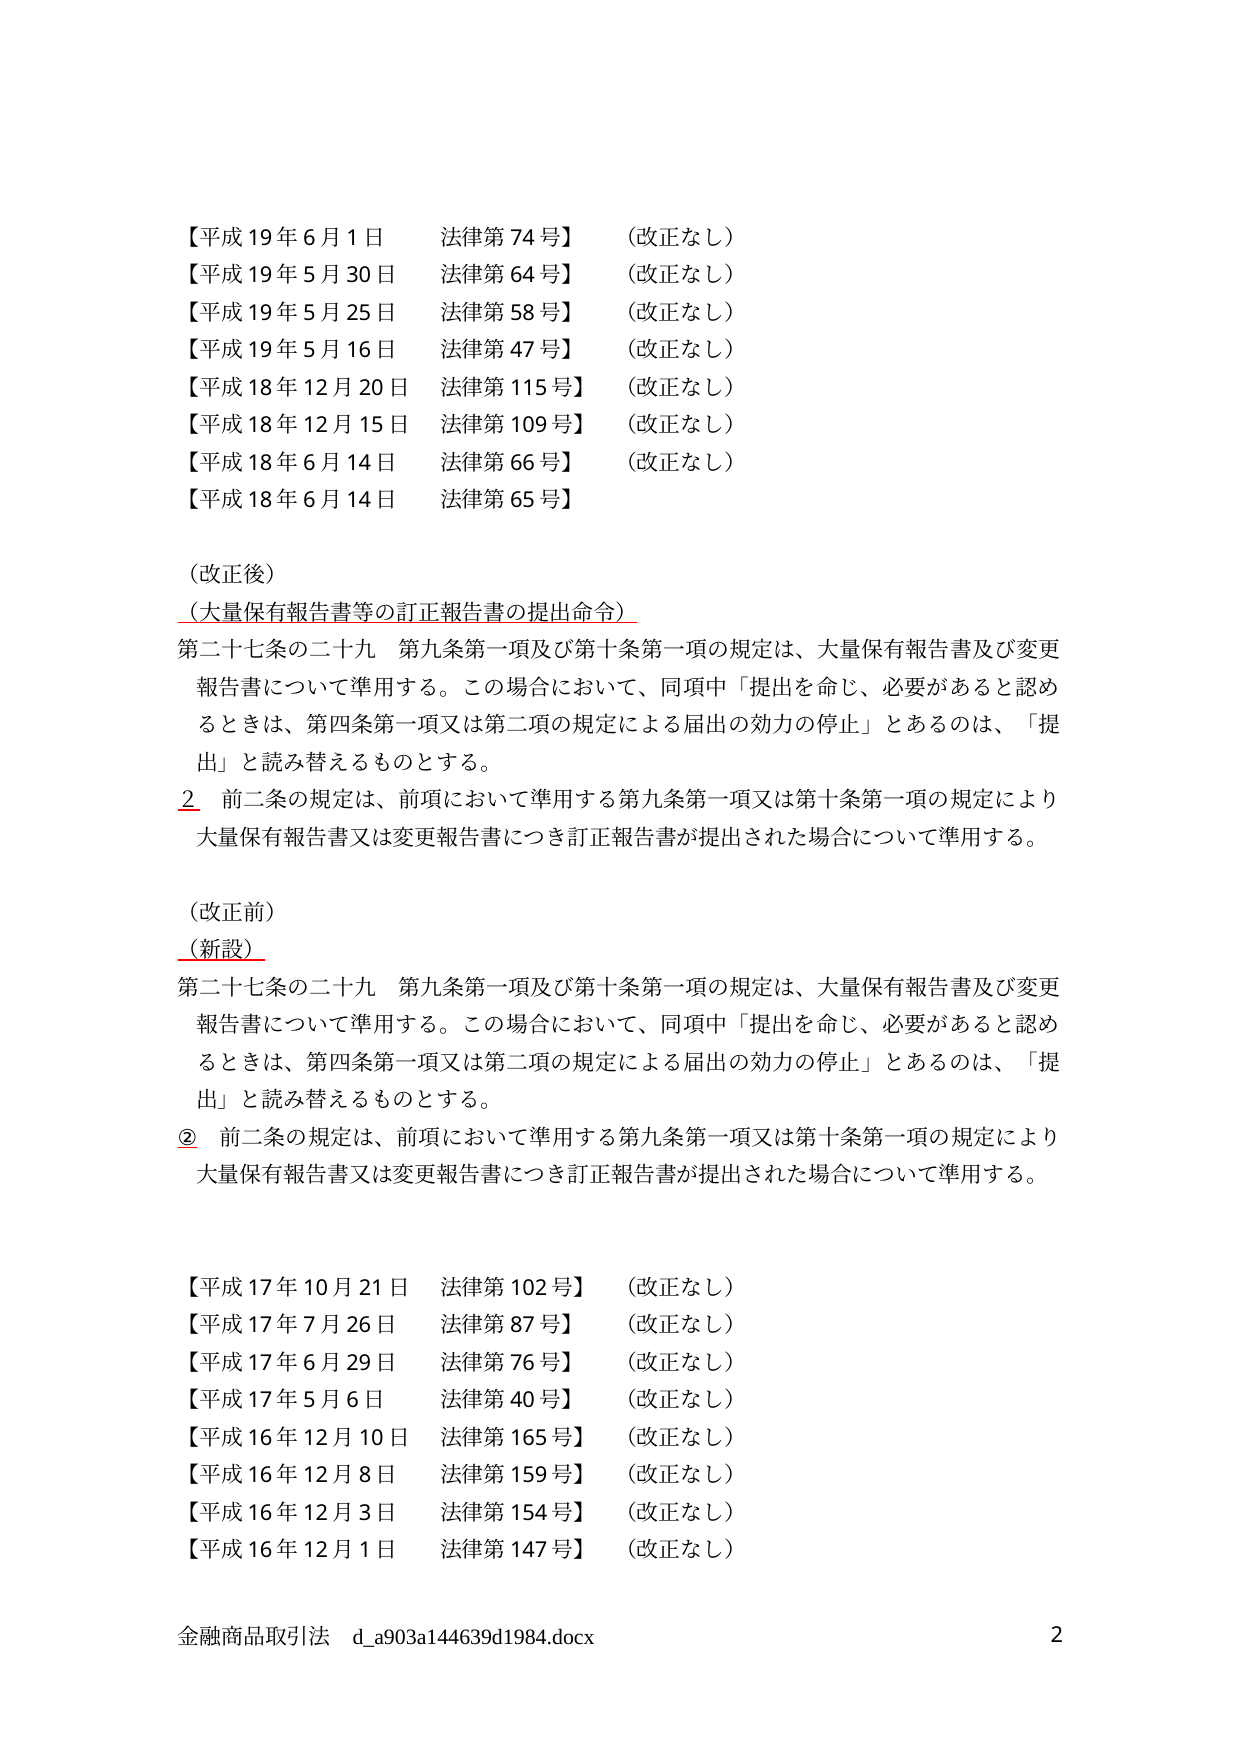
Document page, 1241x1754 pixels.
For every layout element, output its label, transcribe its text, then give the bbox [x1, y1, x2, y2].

text （改正後） [177, 554, 1063, 592]
text 【平成16年12月8日 法律第159号】 （改正なし） [177, 1454, 1063, 1492]
text 【平成16年12月10日 法律第165号】 （改正なし） [177, 1417, 1063, 1454]
text （大量保有報告書等の訂正報告書の提出命令） [177, 592, 1063, 629]
text 【平成19年5月25日 法律第58号】 （改正なし） [177, 292, 1063, 329]
text 【平成16年12月3日 法律第154号】 （改正なし） [177, 1492, 1063, 1529]
text 【平成18年6月14日 法律第65号】 [177, 479, 1063, 517]
text 第二十七条の二十九 第九条第一項及び第十条第一項の規定は、大量保有報告書及び変更報告書について準用する。この場合において、同項中「提出を命じ、必要があると認めるときは、第四条第一項又は第二項の規定による届出の効力の停止」とあるのは、「提出」と読み替えるものとする。 [177, 967, 1063, 1117]
text 【平成19年6月1日 法律第74号】 （改正なし） [177, 217, 1063, 254]
text 【平成18年6月14日 法律第66号】 （改正なし） [177, 442, 1063, 479]
text （改正前） [177, 892, 1063, 929]
text 【平成19年5月16日 法律第47号】 （改正なし） [177, 329, 1063, 367]
text （新設） [177, 929, 1063, 967]
text ② 前二条の規定は、前項において準用する第九条第一項又は第十条第一項の規定により大量保有報告書又は変更報告書につき訂正報告書が提出された場合について準用する。 [177, 1117, 1063, 1192]
text 【平成19年5月30日 法律第64号】 （改正なし） [177, 254, 1063, 292]
text 【平成16年12月1日 法律第147号】 （改正なし） [177, 1529, 1063, 1567]
text 【平成17年6月29日 法律第76号】 （改正なし） [177, 1342, 1063, 1379]
text 第二十七条の二十九 第九条第一項及び第十条第一項の規定は、大量保有報告書及び変更報告書について準用する。この場合において、同項中「提出を命じ、必要があると認めるときは、第四条第一項又は第二項の規定による届出の効力の停止」とあるのは、「提出」と読み替えるものとする。 [177, 629, 1063, 779]
text 【平成17年5月6日 法律第40号】 （改正なし） [177, 1379, 1063, 1417]
text ２ 前二条の規定は、前項において準用する第九条第一項又は第十条第一項の規定により大量保有報告書又は変更報告書につき訂正報告書が提出された場合について準用する。 [177, 779, 1063, 854]
text 【平成17年7月26日 法律第87号】 （改正なし） [177, 1304, 1063, 1342]
text 【平成18年12月20日 法律第115号】 （改正なし） [177, 367, 1063, 404]
text 【平成18年12月15日 法律第109号】 （改正なし） [177, 404, 1063, 442]
text 【平成17年10月21日 法律第102号】 （改正なし） [177, 1267, 1063, 1304]
